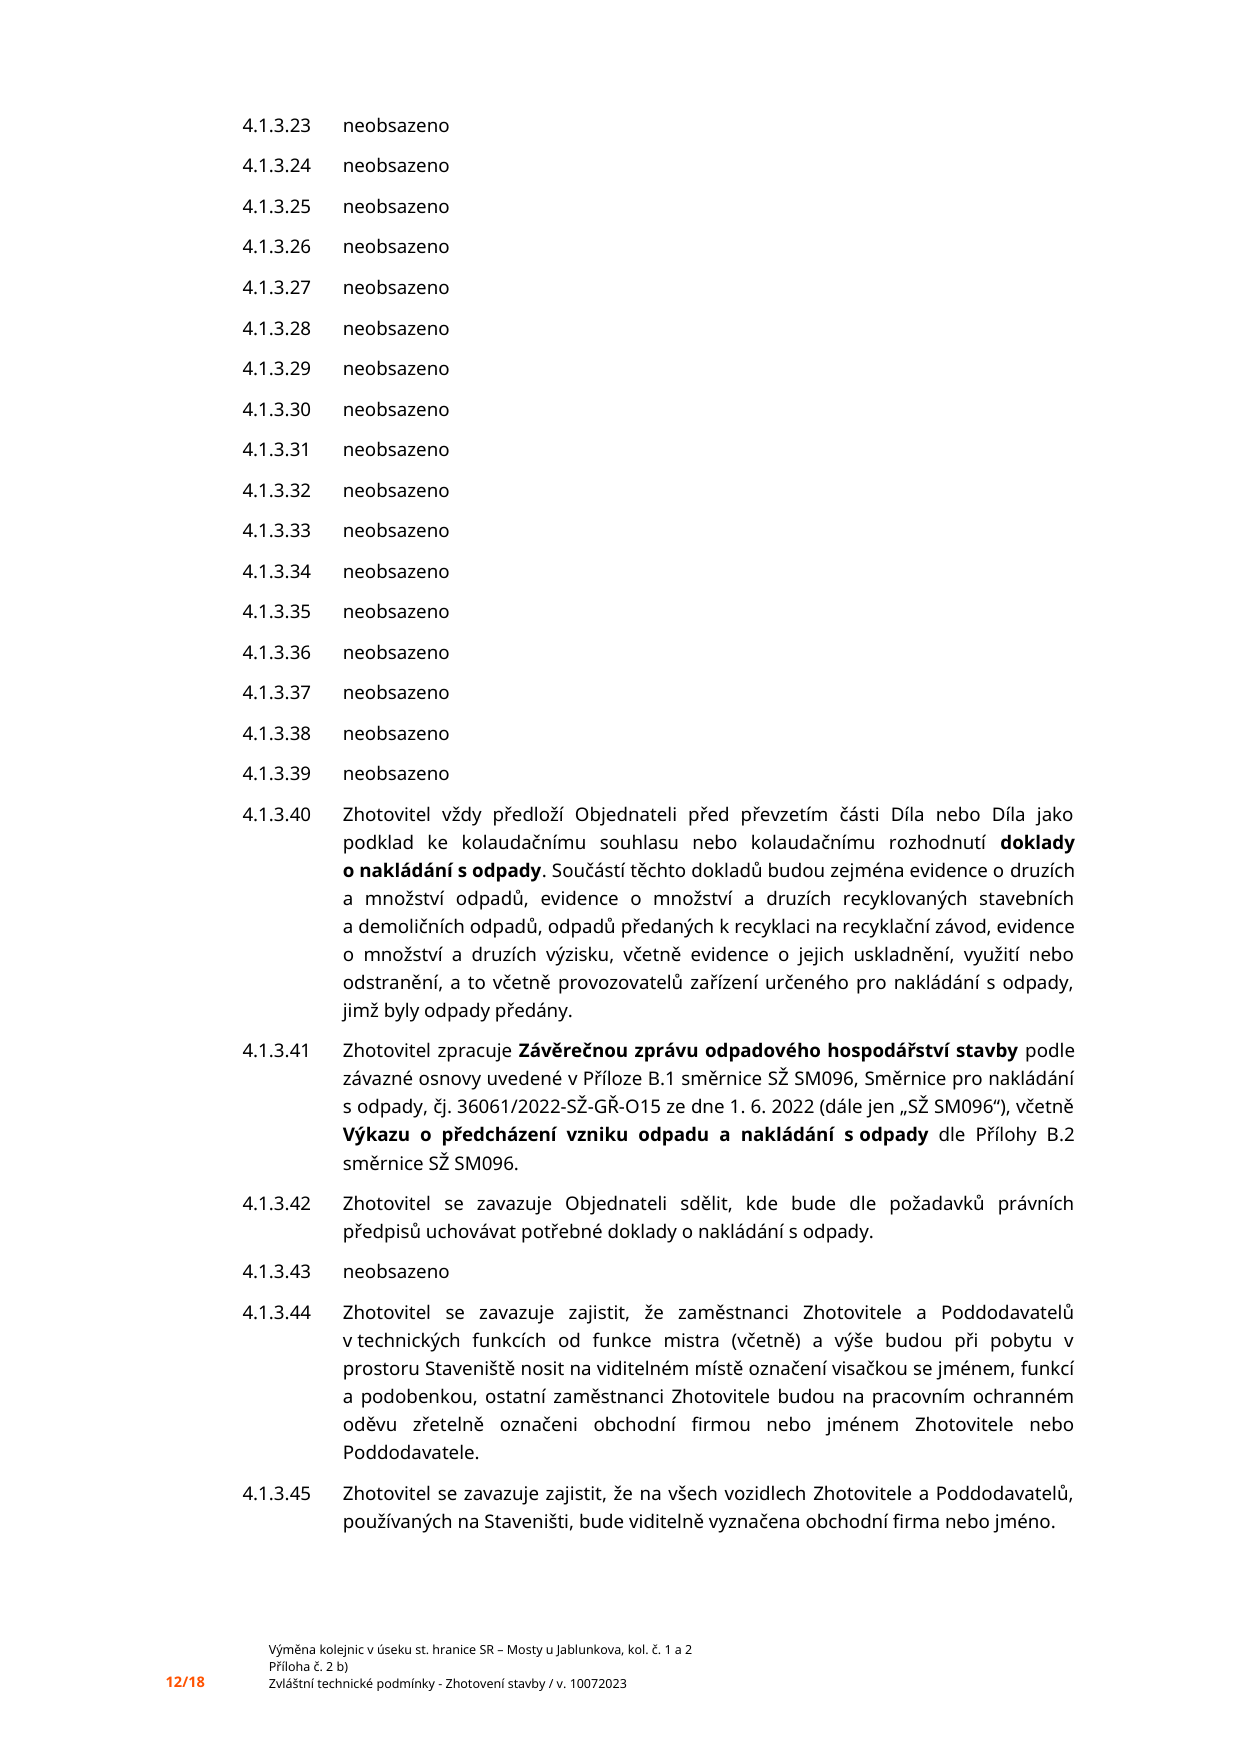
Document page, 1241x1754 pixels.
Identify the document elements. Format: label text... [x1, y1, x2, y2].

text neobsazeno [242, 517, 1075, 543]
text neobsazeno [242, 436, 1075, 462]
text Zhotovitel vždy předloží Objednateli před převzetím části Díla nebo Díla jako podklad ke kolaudačnímu souhlasu nebo kolaudačnímu rozhodnutí doklady o nakládání s odpady. Součástí těchto dokladů budou zejména evidence o druzích a množství odpadů, evidence o množství a druzích recyklovaných stavebních a demoličních odpadů, odpadů předaných k recyklaci na recyklační závod, evidence o množství a druzích výzisku, včetně evidence o jejich uskladnění, využití nebo odstranění, a to včetně provozovatelů zařízení určeného pro nakládání s odpady, jimž byly odpady předány. [242, 801, 1075, 1023]
text neobsazeno [242, 193, 1075, 219]
text Zhotovitel zpracuje Závěrečnou zprávu odpadového hospodářství stavby podle závazné osnovy uvedené v Příloze B.1 směrnice SŽ SM096, Směrnice pro nakládání s odpady, čj. 36061/2022-SŽ-GŘ-O15 ze dne 1. 6. 2022 (dále jen „SŽ SM096“), včetně Výkazu o předcházení vzniku odpadu a nakládání s odpady dle Přílohy B.2 směrnice SŽ SM096. [242, 1038, 1075, 1175]
text neobsazeno [242, 396, 1075, 421]
text Zhotovitel se zavazuje zajistit, že zaměstnanci Zhotovitele a Poddodavatelů v technických funkcích od funkce mistra (včetně) a výše budou při pobytu v prostoru Staveniště nosit na viditelném místě označení visačkou se jménem, funkcí a podobenkou, ostatní zaměstnanci Zhotovitele budou na pracovním ochranném oděvu zřetelně označeni obchodní firmou nebo jménem Zhotovitele nebo Poddodavatele. [242, 1299, 1075, 1465]
text neobsazeno [242, 720, 1075, 746]
text neobsazeno [242, 274, 1075, 300]
text neobsazeno [242, 558, 1075, 583]
text neobsazeno [242, 1259, 1075, 1284]
text Zhotovitel se zavazuje Objednateli sdělit, kde bude dle požadavků právních předpisů uchovávat potřebné doklady o nakládání s odpady. [242, 1190, 1075, 1244]
text neobsazeno [242, 598, 1075, 624]
text neobsazeno [242, 153, 1075, 178]
text neobsazeno [242, 679, 1075, 705]
text neobsazeno [242, 112, 1075, 138]
text neobsazeno [242, 477, 1075, 502]
text neobsazeno [242, 639, 1075, 664]
text Zhotovitel se zavazuje zajistit, že na všech vozidlech Zhotovitele a Poddodavatelů, používaných na Staveništi, bude viditelně vyznačena obchodní firma nebo jméno. [242, 1480, 1075, 1533]
text neobsazeno [242, 761, 1075, 786]
text neobsazeno [242, 355, 1075, 381]
text neobsazeno [242, 234, 1075, 259]
text neobsazeno [242, 315, 1075, 340]
